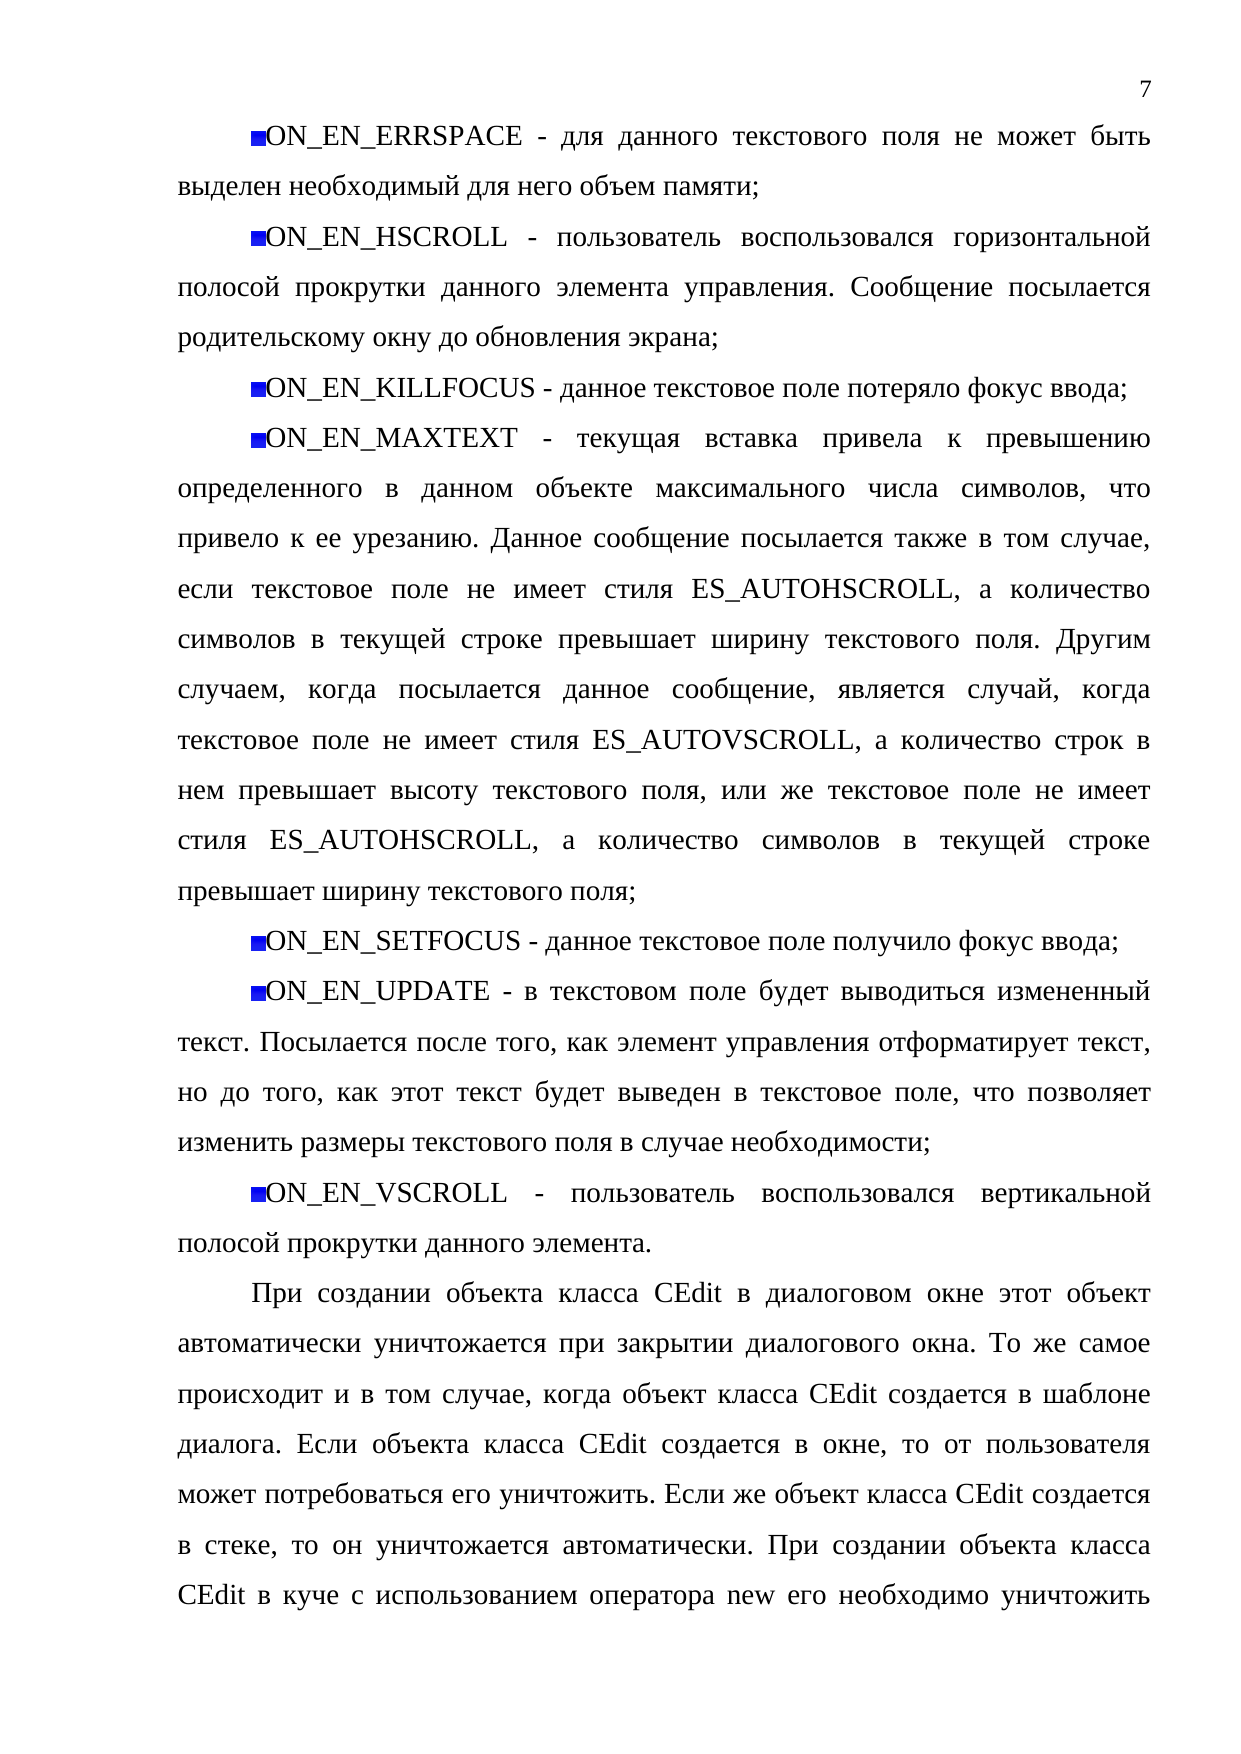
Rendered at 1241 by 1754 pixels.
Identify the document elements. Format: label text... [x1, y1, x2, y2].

picture [251, 986, 266, 1001]
picture [251, 131, 266, 146]
picture [251, 382, 266, 397]
picture [251, 231, 266, 246]
text ON_EN_SETFOCUS - данное текстовое поле получило фокус ввода; [177, 923, 1152, 957]
text ON_EN_ERRSPACE - для данного текстового поля не может быть выделен необходимый для него объем памяти; [177, 118, 1152, 202]
text ON_EN_MAXTEXT - текущая вставка привела к превышению определенного в данном объекте максимального числа символов, что привело к ее урезанию. Данное сообщение посылается также в том случае, если текстовое поле не имеет стиля ES_AUTOHSCROLL, а количество символов в текущей строке превышает ширину текстового поля. Другим случаем, когда посылается данное сообщение, является случай, когда текстовое поле не имеет стиля ES_AUTOVSCROLL, а количество строк в нем превышает высоту текстового поля, или же текстовое поле не имеет стиля ES_AUTOHSCROLL, а количество символов в текущей строке превышает ширину текстового поля; [177, 420, 1152, 906]
text ON_EN_UPDATE - в текстовом поле будет выводиться измененный текст. Посылается после того, как элемент управления отформатирует текст, но до того, как этот текст будет выведен в текстовое поле, что позволяет изменить размеры текстового поля в случае необходимости; [177, 973, 1152, 1158]
picture [251, 1187, 266, 1202]
text ON_EN_KILLFOCUS - данное текстовое поле потеряло фокус ввода; [177, 370, 1152, 403]
text ON_EN_HSCROLL - пользователь воспользовался горизонтальной полосой прокрутки данного элемента управления. Сообщение посылается родительскому окну до обновления экрана; [177, 219, 1152, 353]
text ON_EN_VSCROLL - пользователь воспользовался вертикальной полосой прокрутки данного элемента. [177, 1175, 1152, 1258]
picture [251, 936, 266, 951]
picture [251, 433, 266, 448]
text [177, 1275, 1152, 1611]
